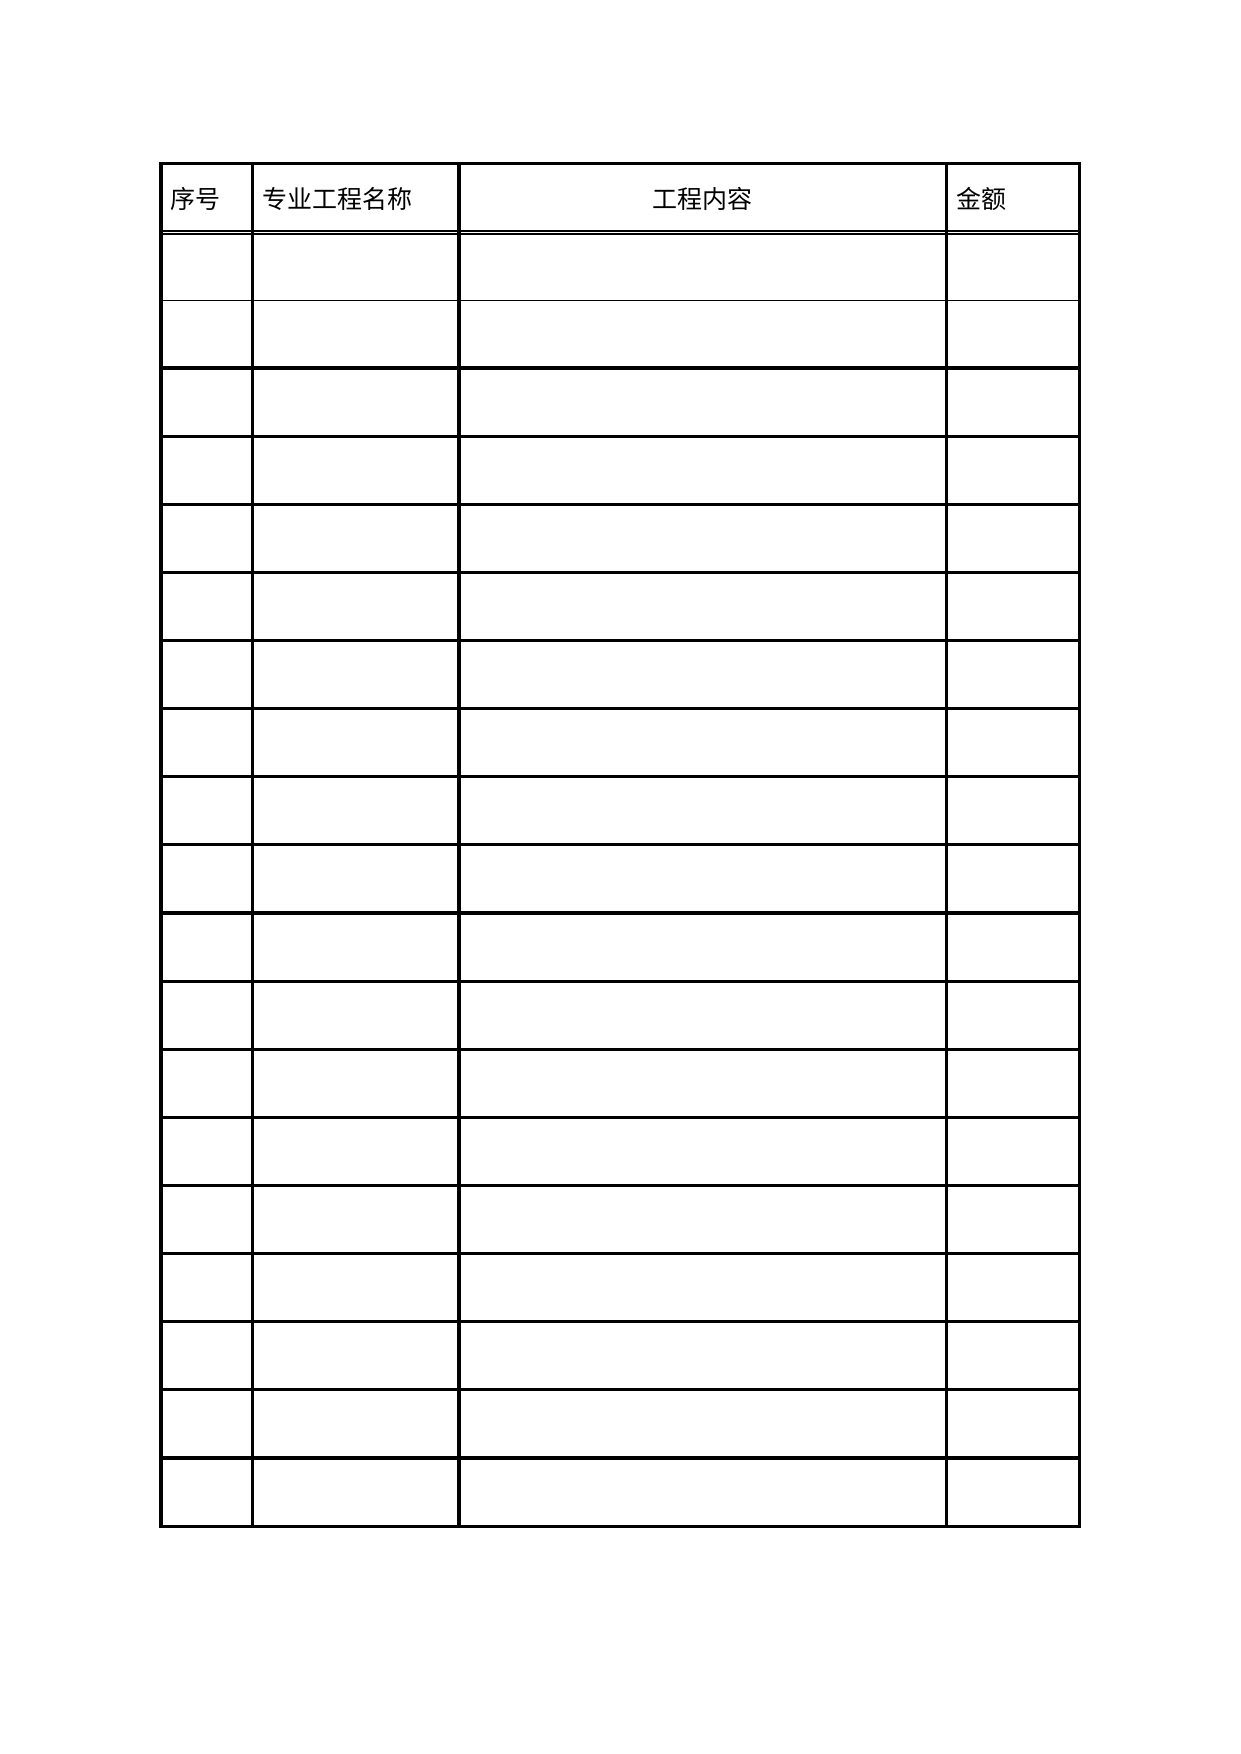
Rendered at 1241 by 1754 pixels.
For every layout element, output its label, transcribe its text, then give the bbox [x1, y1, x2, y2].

table_cell [948, 983, 1078, 1048]
table_cell [163, 438, 251, 503]
table_header 金额 [948, 165, 1078, 230]
table_cell [163, 1051, 251, 1116]
table_cell [461, 1323, 945, 1388]
table_cell [254, 846, 457, 911]
table_cell [163, 642, 251, 707]
table_cell [254, 370, 457, 434]
table_cell [163, 710, 251, 775]
table_header 专业工程名称 [254, 165, 457, 230]
table_cell [948, 1187, 1078, 1252]
table_cell [948, 574, 1078, 639]
table_cell [461, 846, 945, 911]
table_cell [254, 1323, 457, 1388]
table_header 序号 [163, 165, 251, 230]
table_cell [461, 1051, 945, 1116]
table_cell [163, 1119, 251, 1184]
table_cell [948, 370, 1078, 434]
table_cell [163, 1391, 251, 1456]
table_cell [461, 370, 945, 434]
table_cell [254, 710, 457, 775]
table_header 工程内容 [461, 165, 945, 230]
table_cell [163, 301, 251, 366]
table_cell [163, 983, 251, 1048]
table_cell [163, 574, 251, 639]
table_cell [163, 1187, 251, 1252]
table_cell [948, 301, 1078, 366]
table_cell [254, 1255, 457, 1320]
table_cell [948, 1051, 1078, 1116]
table_cell [461, 574, 945, 639]
table_cell [461, 301, 945, 366]
table_cell [948, 778, 1078, 843]
table_cell [254, 642, 457, 707]
table_cell [254, 915, 457, 979]
table_cell [461, 1255, 945, 1320]
table_cell [163, 915, 251, 979]
table_cell [948, 1460, 1078, 1524]
table_cell [254, 235, 457, 300]
table_cell [254, 983, 457, 1048]
table_cell [461, 1187, 945, 1252]
table_cell [254, 1391, 457, 1456]
table_cell [948, 1255, 1078, 1320]
table_cell [461, 983, 945, 1048]
table_cell [163, 1460, 251, 1524]
table_cell [461, 642, 945, 707]
table_cell [163, 1255, 251, 1320]
table_cell [163, 370, 251, 434]
table_cell [461, 506, 945, 571]
table_cell [461, 778, 945, 843]
table_cell [948, 1323, 1078, 1388]
table_cell [948, 235, 1078, 300]
table_cell [948, 642, 1078, 707]
table_cell [163, 1323, 251, 1388]
table_cell [948, 710, 1078, 775]
table_cell [461, 438, 945, 503]
table_cell [948, 915, 1078, 979]
table_cell [461, 1460, 945, 1524]
table_cell [461, 1119, 945, 1184]
table_cell [948, 1119, 1078, 1184]
table_cell [461, 1391, 945, 1456]
table_cell [163, 235, 251, 300]
table_cell [254, 506, 457, 571]
table_cell [461, 235, 945, 300]
table_cell [948, 438, 1078, 503]
table_cell [163, 506, 251, 571]
table_cell [254, 1460, 457, 1524]
table_cell [163, 846, 251, 911]
table_cell [948, 1391, 1078, 1456]
table_cell [163, 778, 251, 843]
table_cell [254, 574, 457, 639]
table_cell [461, 710, 945, 775]
table_cell [254, 438, 457, 503]
table_cell [254, 1187, 457, 1252]
table_cell [254, 778, 457, 843]
table_cell [254, 1119, 457, 1184]
table_cell [254, 1051, 457, 1116]
table_cell [254, 301, 457, 366]
table_cell [948, 846, 1078, 911]
table_cell [948, 506, 1078, 571]
table_cell [461, 915, 945, 979]
